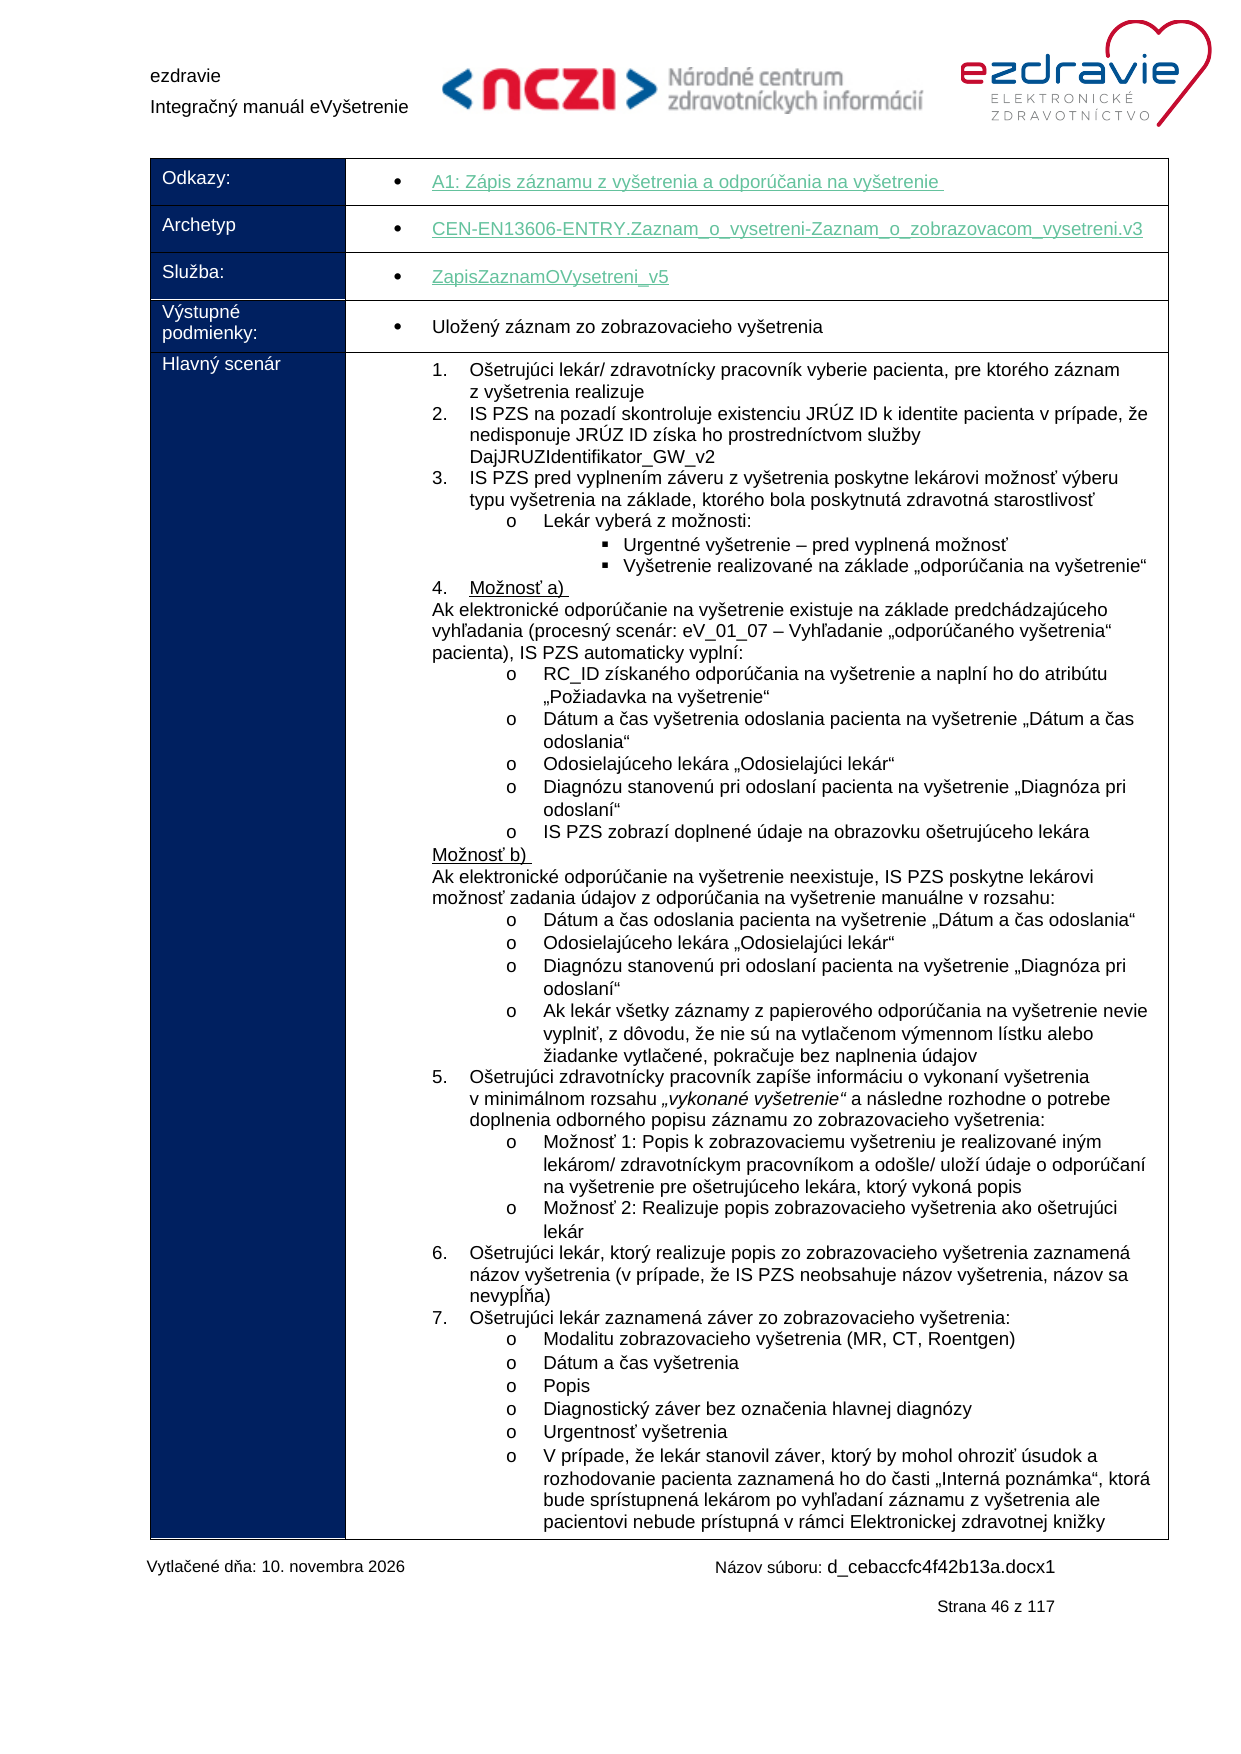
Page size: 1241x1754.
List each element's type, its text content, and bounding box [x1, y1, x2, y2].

picture [442, 67, 924, 114]
table_cell CEN-EN13606-ENTRY.Zaznam_o_vysetreni-Zaznam_o_zobrazovacom_vysetreni.v3 [346, 206, 1168, 252]
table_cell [346, 353, 1168, 1538]
table_cell ZapisZaznamOVysetreni_v5 [346, 253, 1168, 299]
table_cell A1: Zápis záznamu z vyšetrenia a odporúčania na vyšetrenie [346, 159, 1168, 205]
table_cell Výstupné podmienky: [151, 301, 345, 352]
table_cell Archetyp [151, 206, 345, 252]
table_cell Služba: [151, 253, 345, 299]
table_cell Hlavný scenár [151, 353, 345, 1538]
picture [961, 20, 1212, 127]
table_cell Uložený záznam zo zobrazovacieho vyšetrenia [346, 301, 1168, 352]
table_cell Odkazy: [151, 159, 345, 205]
